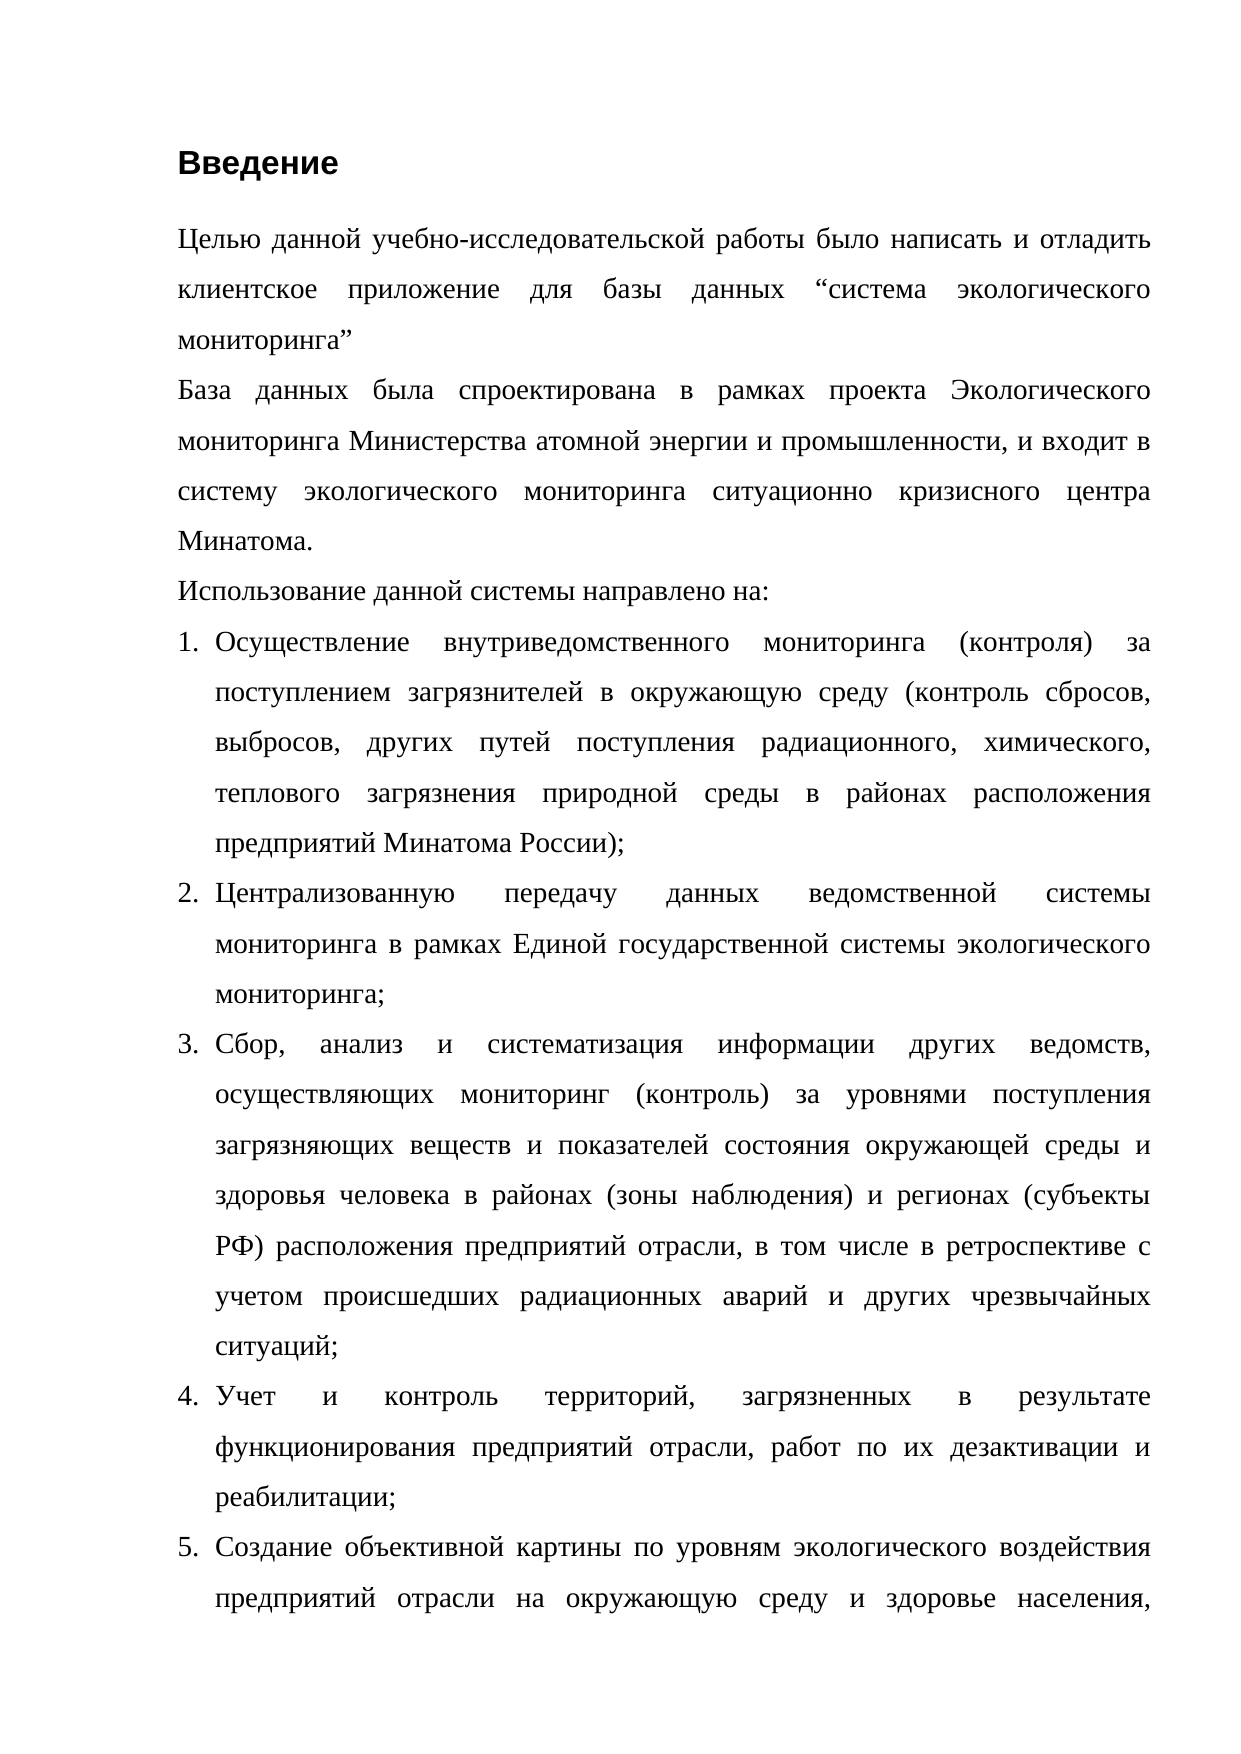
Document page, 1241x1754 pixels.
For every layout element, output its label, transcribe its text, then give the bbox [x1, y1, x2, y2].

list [177, 1529, 1152, 1613]
text Использование данной системы направлено на: [177, 573, 1152, 607]
text База данных была спроектирована в рамках проекта Экологического мониторинга Министерства атомной энергии и промышленности, и входит в систему экологического мониторинга ситуационно кризисного центра Минатома. [177, 372, 1152, 557]
list Централизованную передачу данных ведомственной системы мониторинга в рамках Единой государственной системы экологического мониторинга; [177, 875, 1152, 1009]
list Учет и контроль территорий, загрязненных в результате функционирования предприятий отрасли, работ по их дезактивации и реабилитации; [177, 1378, 1152, 1513]
list Осуществление внутриведомственного мониторинга (контроля) за поступлением загрязнителей в окружающую среду (контроль сбросов, выбросов, других путей поступления радиационного, химического, теплового загрязнения природной среды в районах расположения предприятий Минатома России); [177, 624, 1152, 859]
subtitle Введение [177, 143, 1152, 182]
list Сбор, анализ и систематизация информации других ведомств, осуществляющих мониторинг (контроль) за уровнями поступления загрязняющих веществ и показателей состояния окружающей среды и здоровья человека в районах (зоны наблюдения) и регионах (субъекты РФ) расположения предприятий отрасли, в том числе в ретроспективе с учетом происшедших радиационных аварий и других чрезвычайных ситуаций; [177, 1026, 1152, 1362]
text Целью данной учебно-исследовательской работы было написать и отладить клиентское приложение для базы данных “система экологического мониторинга” [177, 221, 1152, 356]
